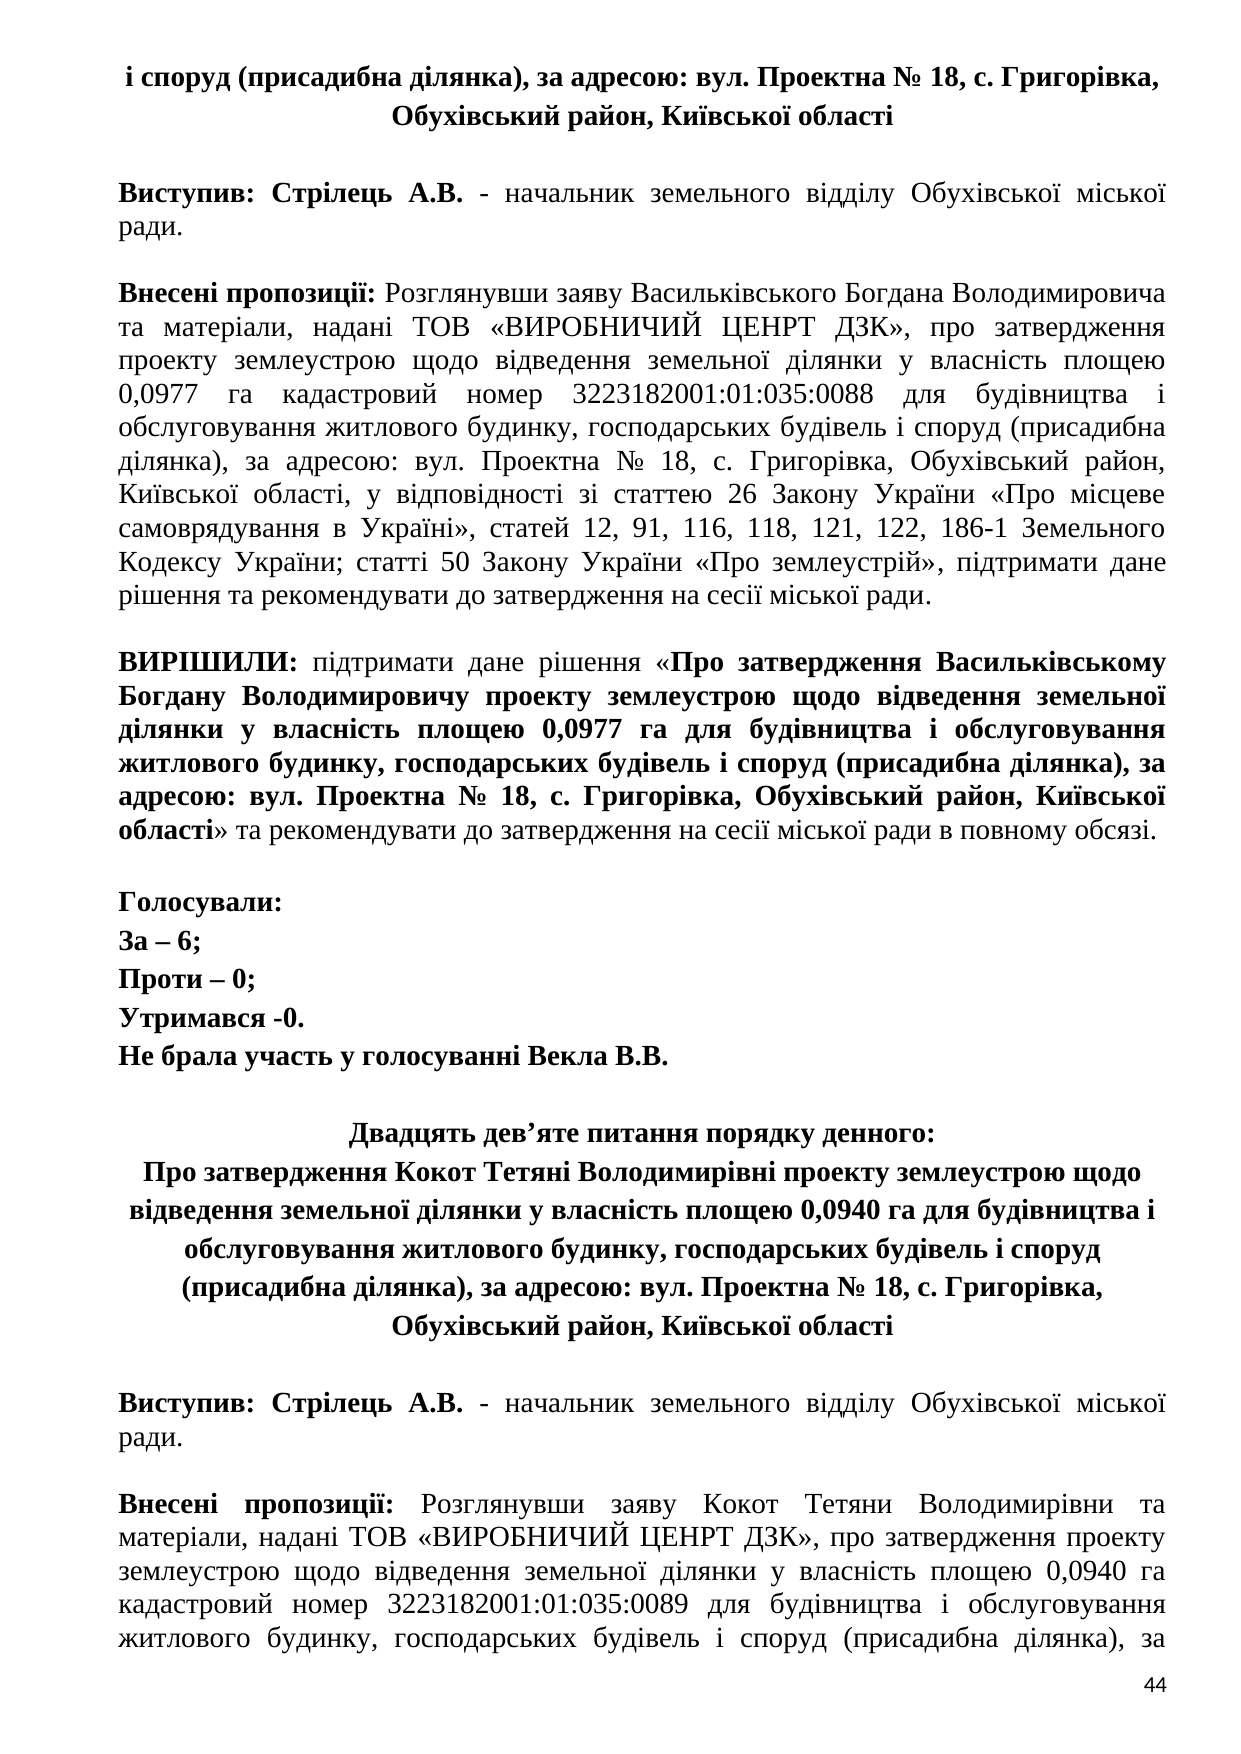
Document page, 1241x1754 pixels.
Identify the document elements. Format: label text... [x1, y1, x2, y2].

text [118, 59, 1167, 131]
text Виступив: Стрілець А.В. - начальник земельного відділу Обухівської міської ради. [118, 1385, 1167, 1452]
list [118, 1486, 1167, 1653]
text Про затвердження Кокот Тетяні Володимирівні проекту землеустрою щодо відведення земельної ділянки у власність площею 0,0940 га для будівництва і обслуговування житлового будинку, господарських будівель і споруд (присадибна ділянка), за адресою: вул. Проектна № 18, с. Григорівка, Обухівський район, Київської області [118, 1154, 1167, 1342]
text За – 6; [118, 923, 1167, 956]
text ВИРІШИЛИ: підтримати дане рішення «Про затвердження Васильківському Богдану Володимировичу проекту землеустрою щодо відведення земельної ділянки у власність площею 0,0977 га для будівництва і обслуговування житлового будинку, господарських будівель і споруд (присадибна ділянка), за адресою: вул. Проектна № 18, с. Григорівка, Обухівський район, Київської області» та рекомендувати до затвердження на сесії міської ради в повному обсязі. [118, 644, 1167, 846]
list Внесені пропозиції: Розглянувши заяву Васильківського Богдана Володимировича та матеріали, надані ТОВ «ВИРОБНИЧИЙ ЦЕНРТ ДЗК», про затвердження проекту землеустрою щодо відведення земельної ділянки у власність площею 0,0977 га кадастровий номер 3223182001:01:035:0088 для будівництва і обслуговування житлового будинку, господарських будівель і споруд (присадибна ділянка), за адресою: вул. Проектна № 18, с. Григорівка, Обухівський район, Київської області, у відповідності зі статтею 26 Закону України «Про місцеве самоврядування в Україні», статей 12, 91, 116, 118, 121, 122, 186-1 Земельного Кодексу України; статті 50 Закону України «Про землеустрій», підтримати дане рішення та рекомендувати до затвердження на сесії міської ради. [118, 275, 1167, 611]
text Не брала участь у голосуванні Векла В.В. [118, 1038, 1167, 1072]
text Утримався -0. [118, 1000, 1167, 1033]
text Виступив: Стрілець А.В. - начальник земельного відділу Обухівської міської ради. [118, 175, 1167, 242]
text Проти – 0; [118, 961, 1167, 995]
text Голосували: [118, 884, 1167, 918]
text Двадцять дев’яте питання порядку денного: [118, 1115, 1167, 1149]
